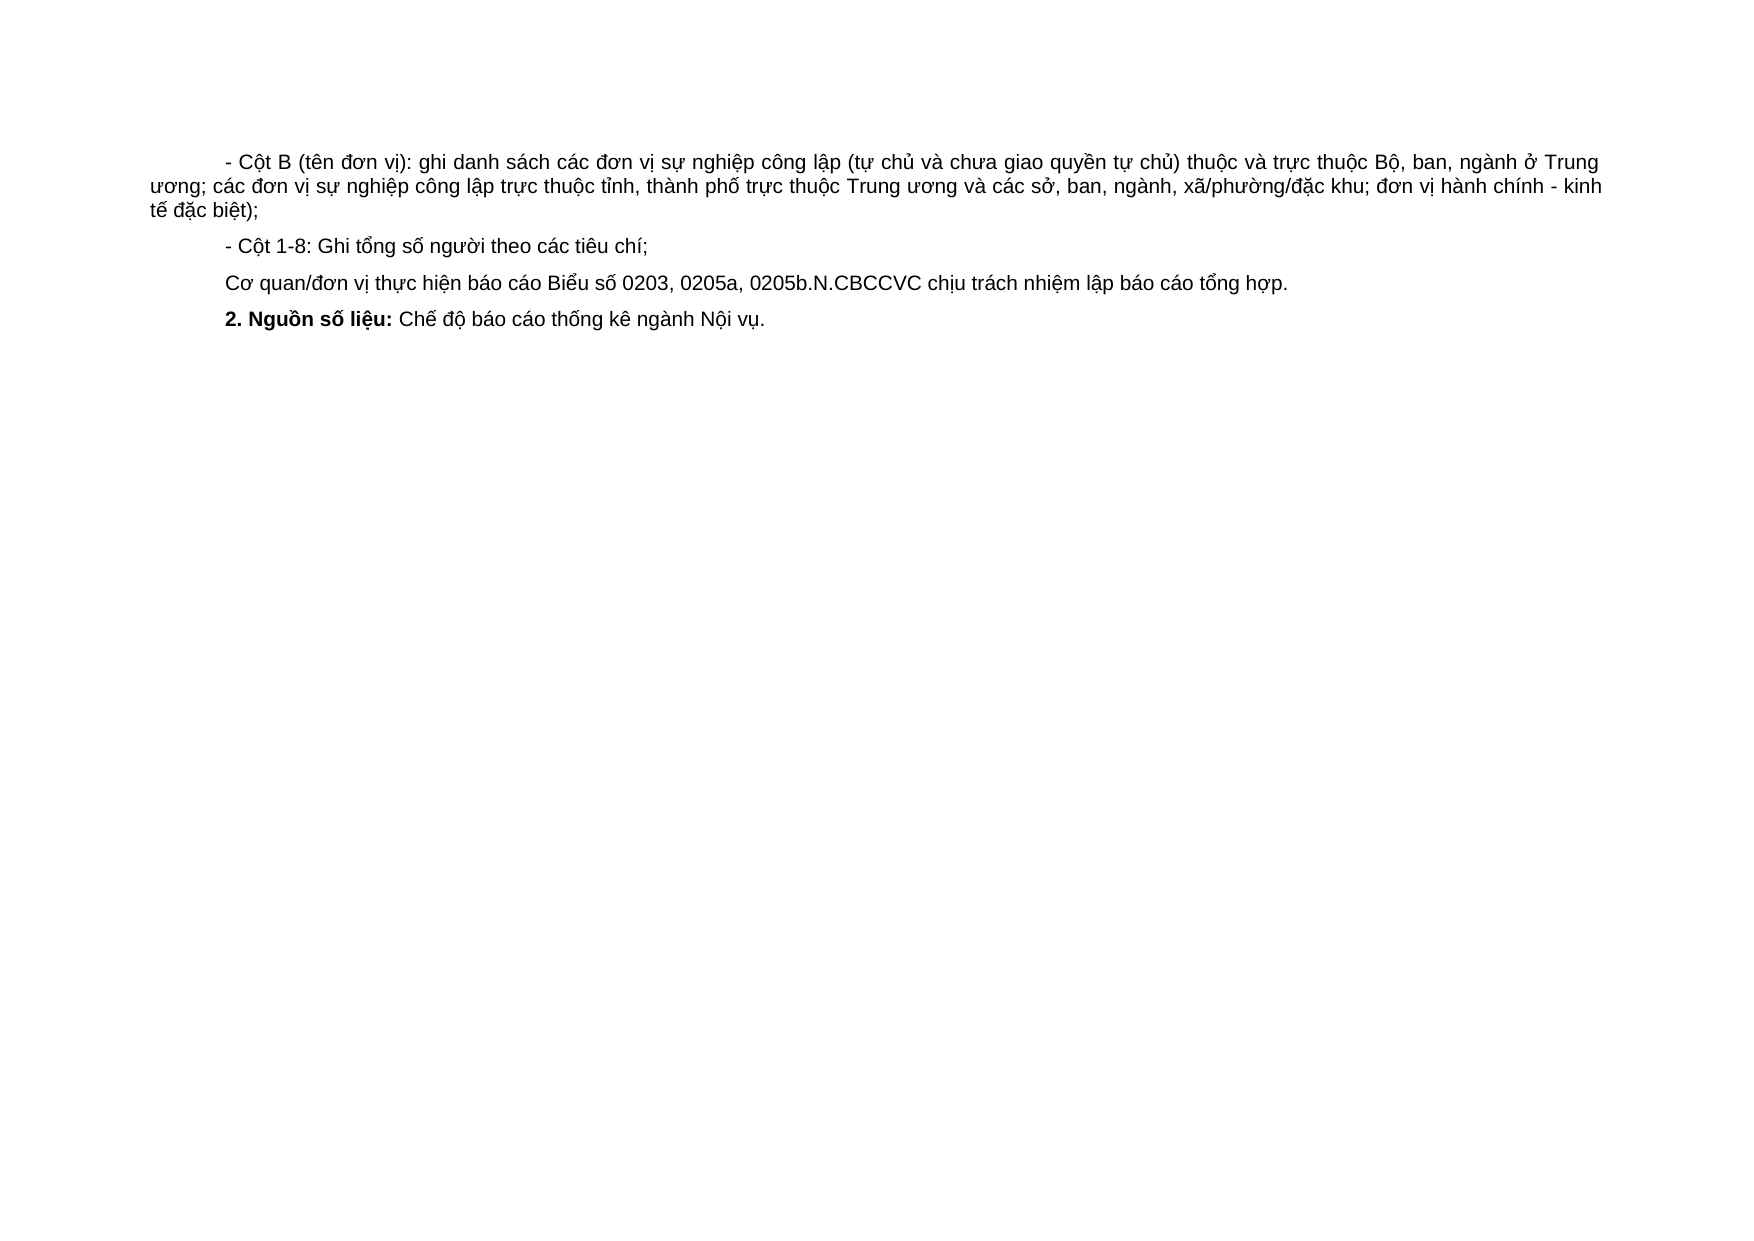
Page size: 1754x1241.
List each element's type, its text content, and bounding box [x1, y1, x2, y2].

text - Cột 1-8: Ghi tổng số người theo các tiêu chí; [150, 234, 1604, 258]
text - Cột B (tên đơn vị): ghi danh sách các đơn vị sự nghiệp công lập (tự chủ và chưa giao quyền tự chủ) thuộc và trực thuộc Bộ, ban, ngành ở Trung ương; các đơn vị sự nghiệp công lập trực thuộc tỉnh, thành phố trực thuộc Trung ương và các sở, ban, ngành, xã/phường/đặc khu; đơn vị hành chính - kinh tế đặc biệt); [150, 150, 1604, 222]
text 2. Nguồn số liệu: Chế độ báo cáo thống kê ngành Nội vụ. [150, 307, 1604, 331]
text Cơ quan/đơn vị thực hiện báo cáo Biểu số 0203, 0205a, 0205b.N.CBCCVC chịu trách nhiệm lập báo cáo tổng hợp. [150, 271, 1604, 295]
